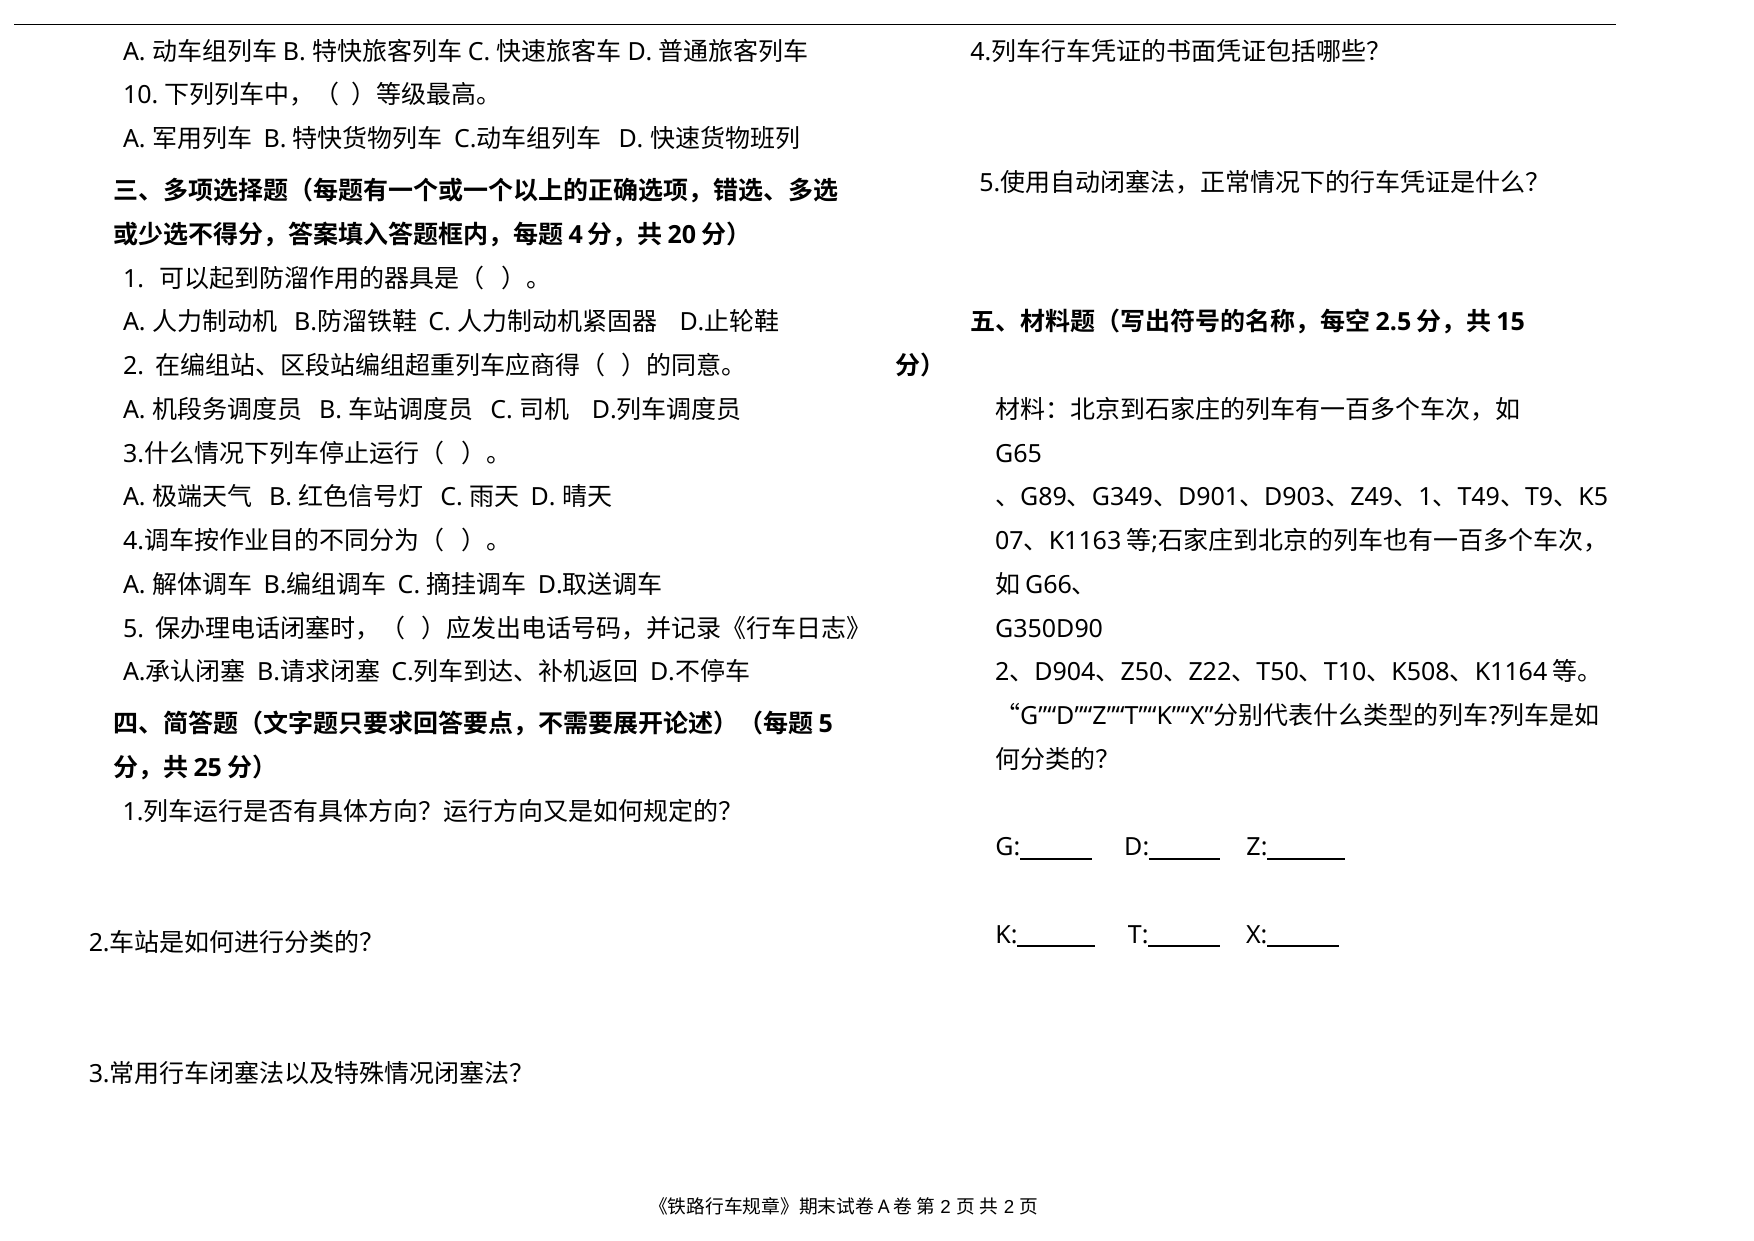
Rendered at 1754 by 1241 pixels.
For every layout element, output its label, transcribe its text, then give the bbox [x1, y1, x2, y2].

text 2. 在编组站、区段站编组超重列车应商得（ ）的同意。 [123, 339, 885, 383]
text A. 军用列车 B. 特快货物列车 C.动车组列车 D. 快速货物班列 [123, 113, 885, 156]
text A. 机段务调度员 B. 车站调度员 C. 司机 D.列车调度员 [123, 383, 885, 427]
text A. 解体调车 B.编组调车 C. 摘挂调车 D.取送调车 [123, 558, 885, 602]
text 3.什么情况下列车停止运行（ ）。 [123, 427, 885, 471]
text 4.调车按作业目的不同分为（ ）。 [123, 514, 885, 558]
list 四、简答题（文字题只要求回答要点，不需要展开论述）（每题5分，共25分） [113, 698, 841, 785]
text 1. 可以起到防溜作用的器具是（ ）。 [123, 252, 885, 296]
text 5. 保办理电话闭塞时，（ ）应发出电话号码，并记录《行车日志》 [123, 602, 885, 646]
text 10. 下列列车中，（ ）等级最高。 [123, 69, 885, 113]
text A.承认闭塞 B.请求闭塞 C.列车到达、补机返回 D.不停车 [123, 646, 885, 689]
text 1.列车运行是否有具体方向？运行方向又是如何规定的？ [72, 785, 885, 829]
text K: T: X: [895, 908, 1616, 952]
text A. 极端天气 B. 红色信号灯 C. 雨天 D. 晴天 [123, 471, 885, 514]
text 材料：北京到石家庄的列车有一百多个车次，如G65、G89、G349、D901、D903、Z49、1、T49、T9、K507、K1163等;石家庄到北京的列车也有一百多个车次，如G66、 G350D902、D904、Z50、Z22、T50、T10、K508、K1164等。“G”“D”“Z”“T”“K”“X”分别代表什么类型的列车?列车是如何分类的？ [995, 383, 1616, 777]
text A. 人力制动机 B.防溜铁鞋 C. 人力制动机紧固器 D.止轮鞋 [123, 296, 885, 339]
list 三、多项选择题（每题有一个或一个以上的正确选项，错选、多选或少选不得分，答案填入答题框内，每题4分，共20分） [113, 164, 841, 252]
text 4.列车行车凭证的书面凭证包括哪些？ [895, 25, 1616, 69]
list 五、材料题（写出符号的名称，每空2.5分，共15分） [895, 296, 1572, 383]
text A. 动车组列车 B. 特快旅客列车 C. 快速旅客车 D. 普通旅客列车 [123, 25, 885, 69]
text 3.常用行车闭塞法以及特殊情况闭塞法？ [13, 1048, 885, 1091]
text 5.使用自动闭塞法，正常情况下的行车凭证是什么？ [954, 156, 1616, 200]
text G: D: Z: [895, 821, 1616, 864]
text 2.车站是如何进行分类的？ [13, 916, 885, 960]
